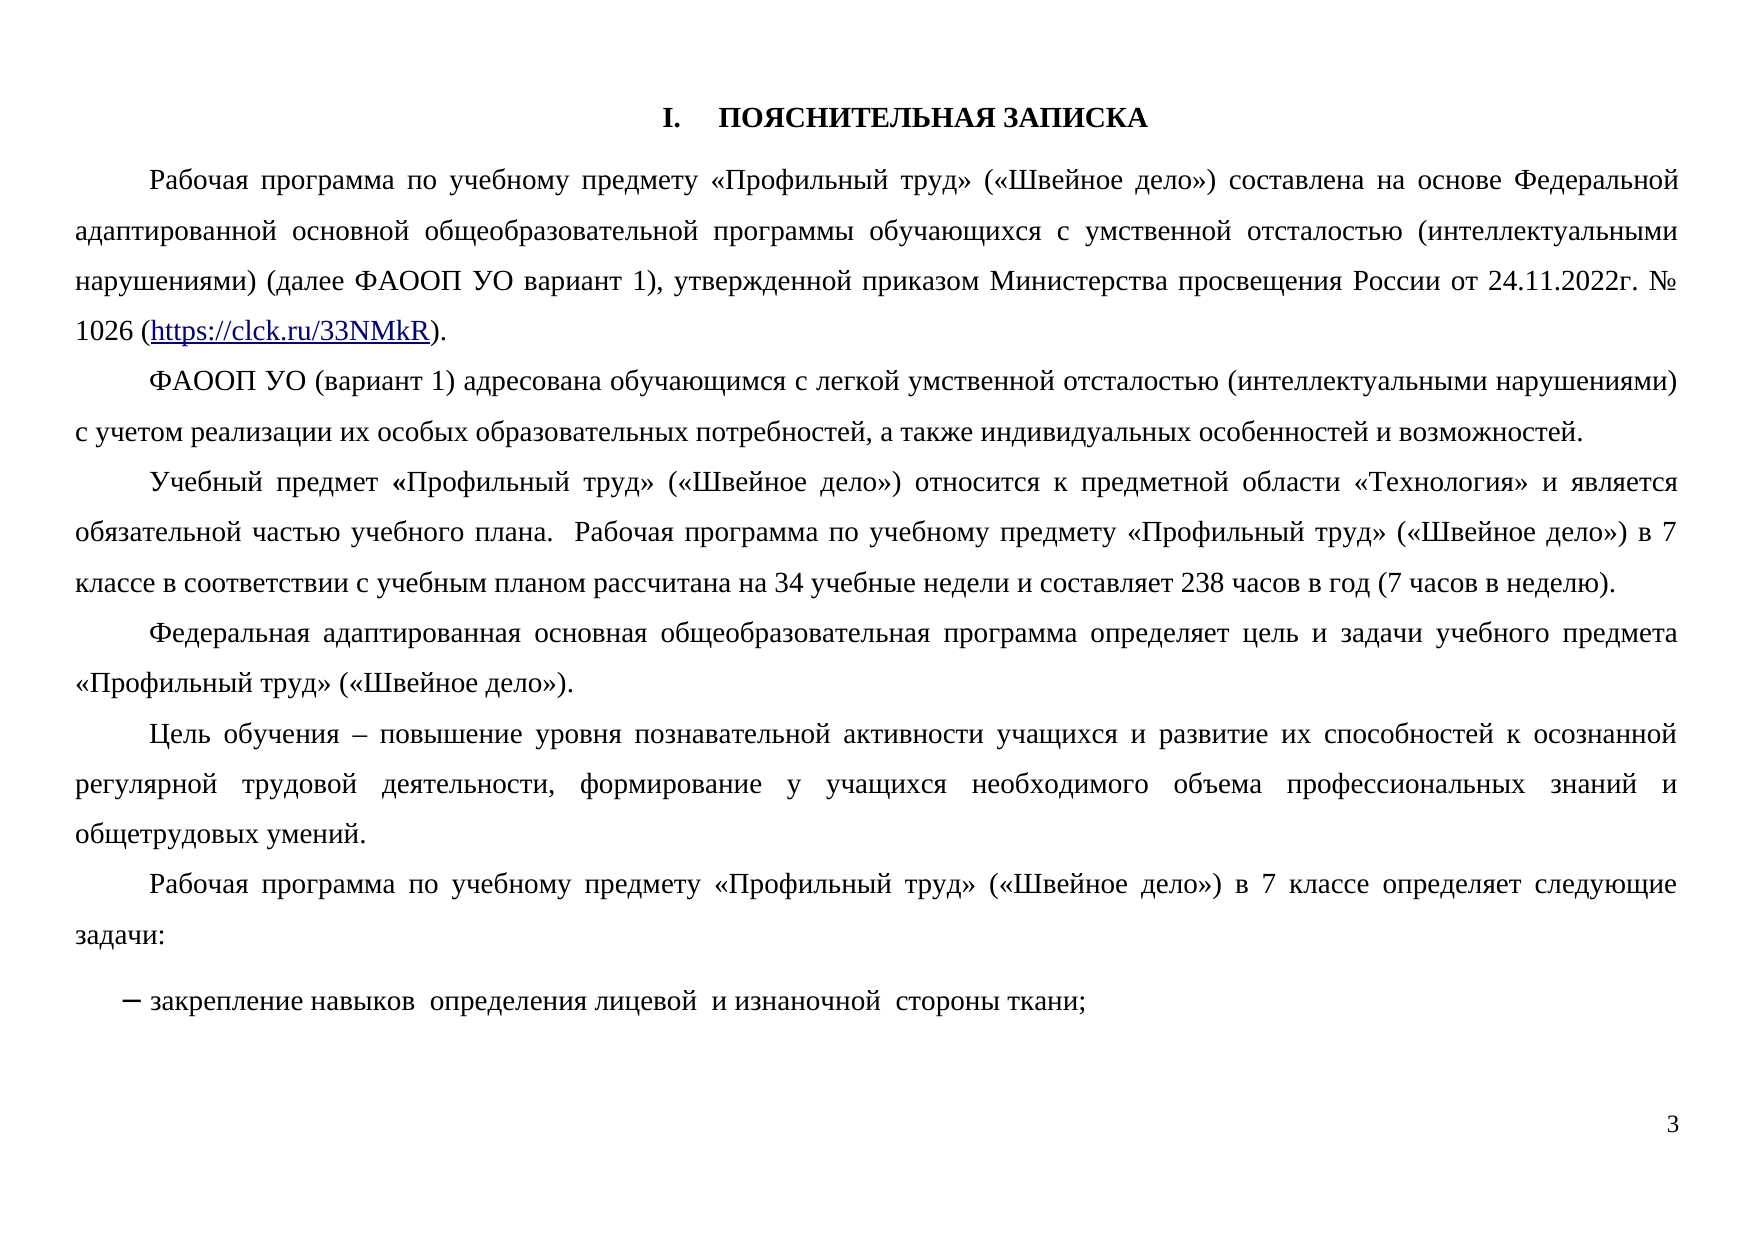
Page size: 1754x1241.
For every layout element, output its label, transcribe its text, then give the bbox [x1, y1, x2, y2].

text Рабочая программа по учебному предмету «Профильный труд» («Швейное дело») в 7 классе определяет следующие задачи: [75, 867, 1679, 951]
text ФАООП УО (вариант 1) адресована обучающимся с легкой умственной отсталостью (интеллектуальными нарушениями) с учетом реализации их особых образовательных потребностей, а также индивидуальных особенностей и возможностей. [75, 363, 1679, 447]
text Федеральная адаптированная основная общеобразовательная программа определяет цель и задачи учебного предмета «Профильный труд» («Швейное дело»). [75, 615, 1679, 699]
list закрепление навыков определения лицевой и изнаночной стороны ткани; [75, 967, 1679, 1027]
text Учебный предмет «Профильный труд» («Швейное дело») относится к предметной области «Технология» и является обязательной частью учебного плана. Рабочая программа по учебному предмету «Профильный труд» («Швейное дело») в 7 классе в соответствии с учебным планом рассчитана на 34 учебные недели и составляет 238 часов в год (7 часов в неделю). [75, 464, 1679, 598]
text Цель обучения – повышение уровня познавательной активности учащихся и развитие их способностей к осознанной регулярной трудовой деятельности, формирование у учащихся необходимого объема профессиональных знаний и общетрудовых умений. [75, 716, 1679, 850]
subtitle ПОЯСНИТЕЛЬНАЯ ЗАПИСКА [150, 100, 1679, 133]
text Рабочая программа по учебному предмету «Профильный труд» («Швейное дело») составлена на основе Федеральной адаптированной основной общеобразовательной программы обучающихся с умственной отсталостью (интеллектуальными нарушениями) (далее ФАООП УО вариант 1), утвержденной приказом Министерства просвещения России от 24.11.2022г. № 1026 (https://clck.ru/33NMkR). [75, 162, 1679, 347]
